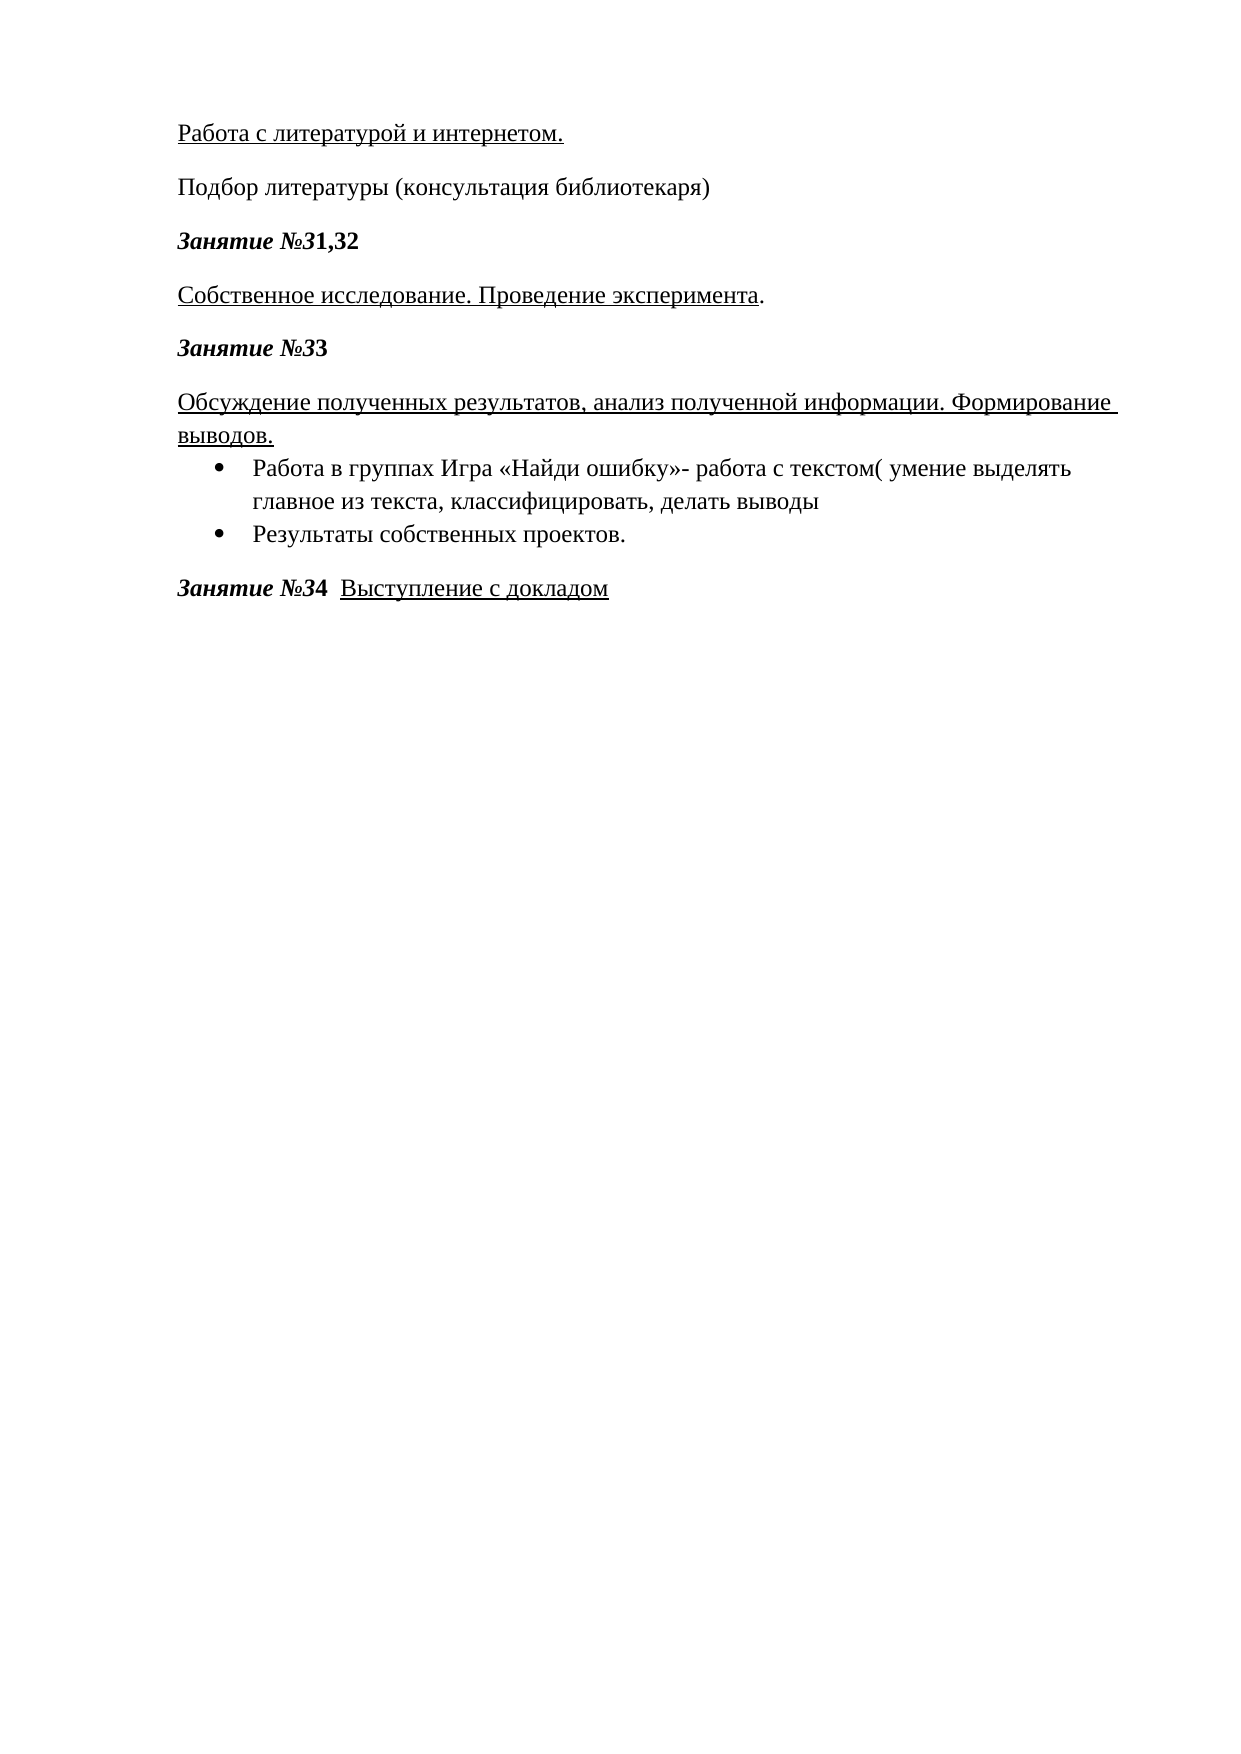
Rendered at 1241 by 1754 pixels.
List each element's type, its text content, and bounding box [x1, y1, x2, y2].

list Подбор литературы (консультация библиотекаря) [177, 172, 1152, 201]
list Обсуждение полученных результатов, анализ полученной информации. Формирование выводов. [177, 387, 1152, 449]
list Работа в группах Игра «Найди ошибку»- работа с текстом( умение выделять главное из текста, классифицировать, делать выводы [215, 453, 1152, 515]
list Результаты собственных проектов. [215, 519, 1152, 548]
text Занятие №31,32 [177, 226, 1152, 254]
text Занятие №34 Выступление с докладом [177, 573, 1152, 602]
list Собственное исследование. Проведение эксперимента. [177, 280, 1152, 308]
text Занятие №33 [177, 333, 1152, 362]
text Работа с литературой и интернетом. [177, 118, 1152, 147]
